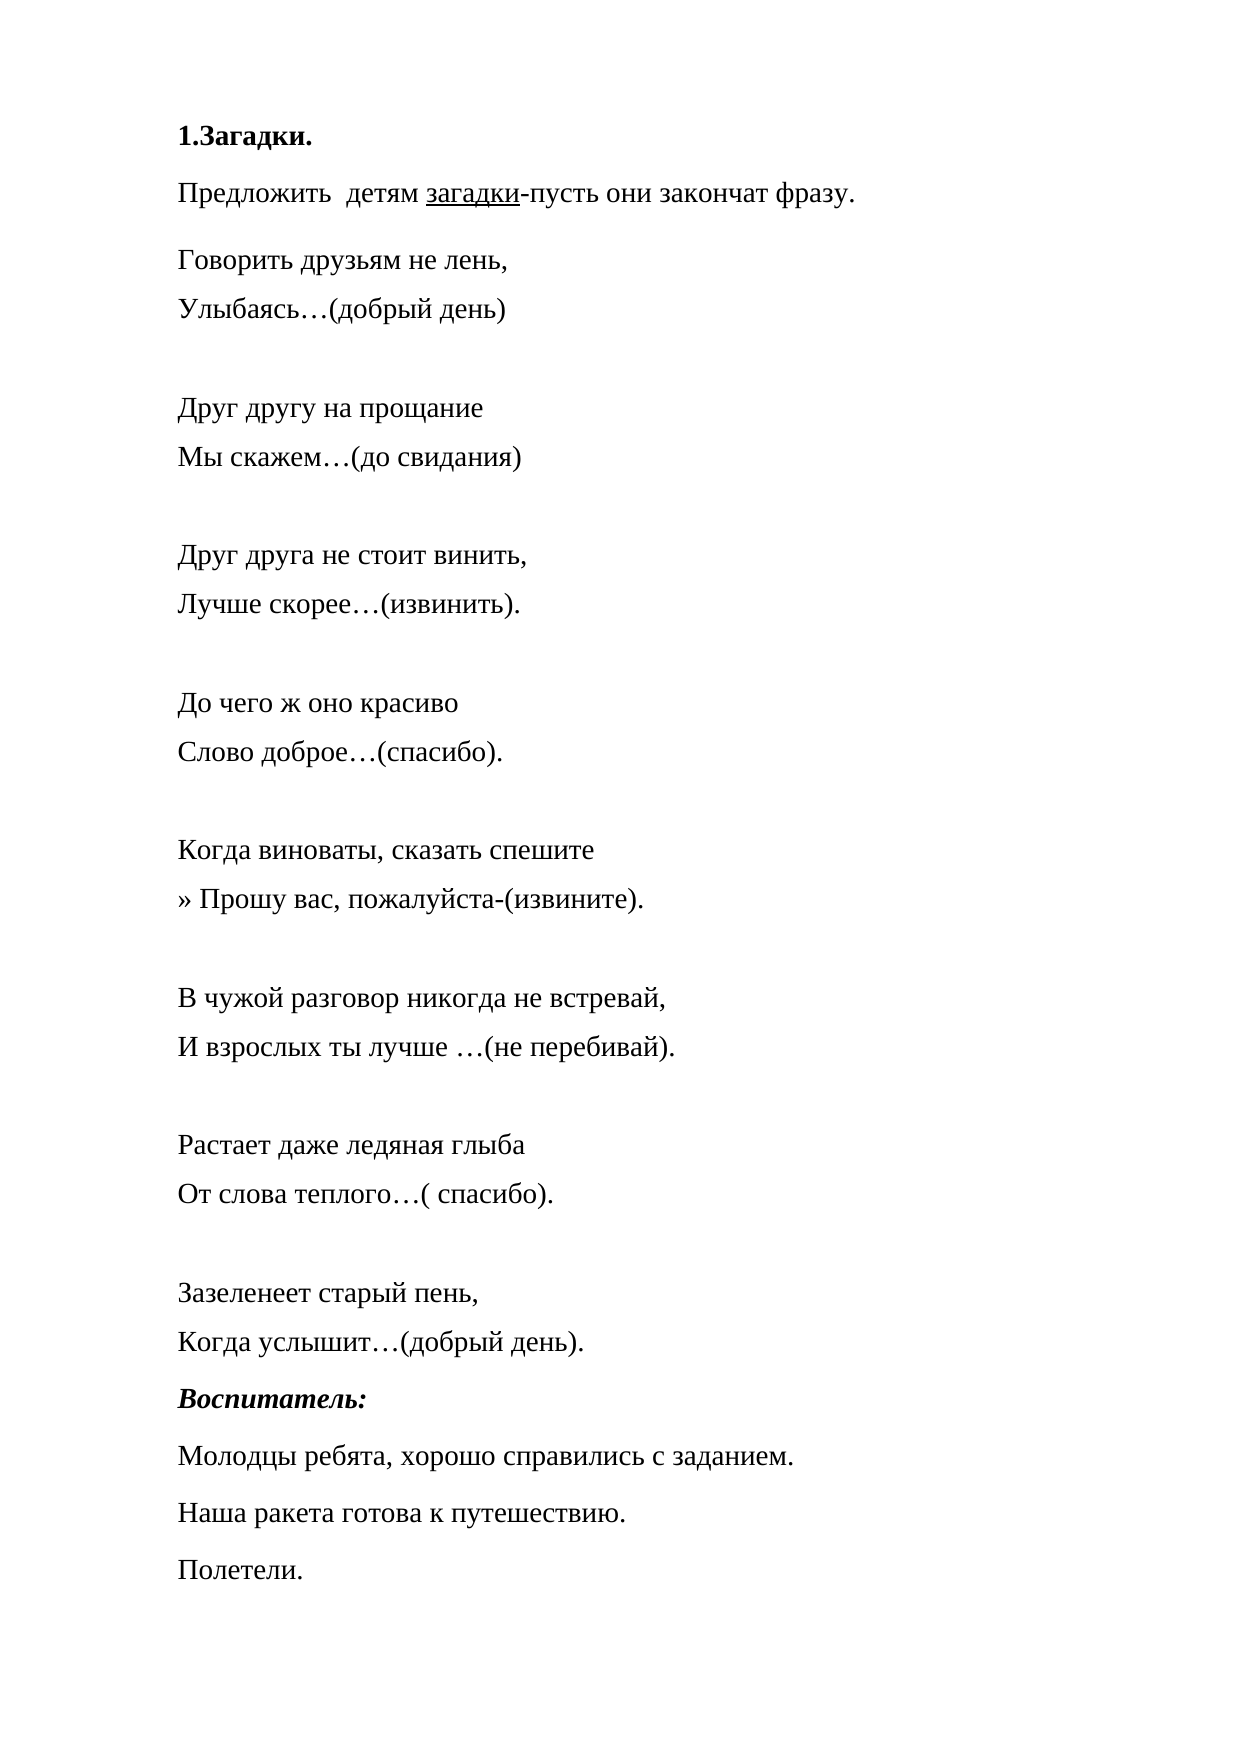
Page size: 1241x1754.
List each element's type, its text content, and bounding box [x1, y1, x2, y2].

text Молодцы ребята, хорошо справились с заданием. [177, 1438, 1152, 1471]
text Друг другу на прощание [177, 390, 1152, 423]
text Растает даже ледяная глыба [177, 1127, 1152, 1161]
text 1.Загадки. [177, 118, 1152, 152]
text Воспитатель: [177, 1381, 1152, 1414]
text Полетели. [177, 1552, 1152, 1585]
text » Прошу вас, пожалуйста-(извините). [177, 881, 1152, 915]
text Лучше скорее…(извинить). [177, 586, 1152, 620]
text Наша ракета готова к путешествию. [177, 1495, 1152, 1528]
text Зазеленеет старый пень, [177, 1275, 1152, 1308]
text От слова теплого…( спасибо). [177, 1176, 1152, 1210]
text До чего ж оно красиво [177, 685, 1152, 718]
text Улыбаясь…(добрый день) [177, 291, 1152, 325]
text Слово доброе…(спасибо). [177, 734, 1152, 767]
text Предложить детям загадки-пусть они закончат фразу. [177, 175, 1152, 209]
text Друг друга не стоит винить, [177, 537, 1152, 571]
text Говорить друзьям не лень, [177, 242, 1152, 276]
text Когда услышит…(добрый день). [177, 1324, 1152, 1357]
text Когда виноваты, сказать спешите [177, 832, 1152, 866]
text В чужой разговор никогда не встревай, [177, 980, 1152, 1013]
text И взрослых ты лучше …(не перебивай). [177, 1029, 1152, 1062]
text Мы скажем…(до свидания) [177, 439, 1152, 472]
